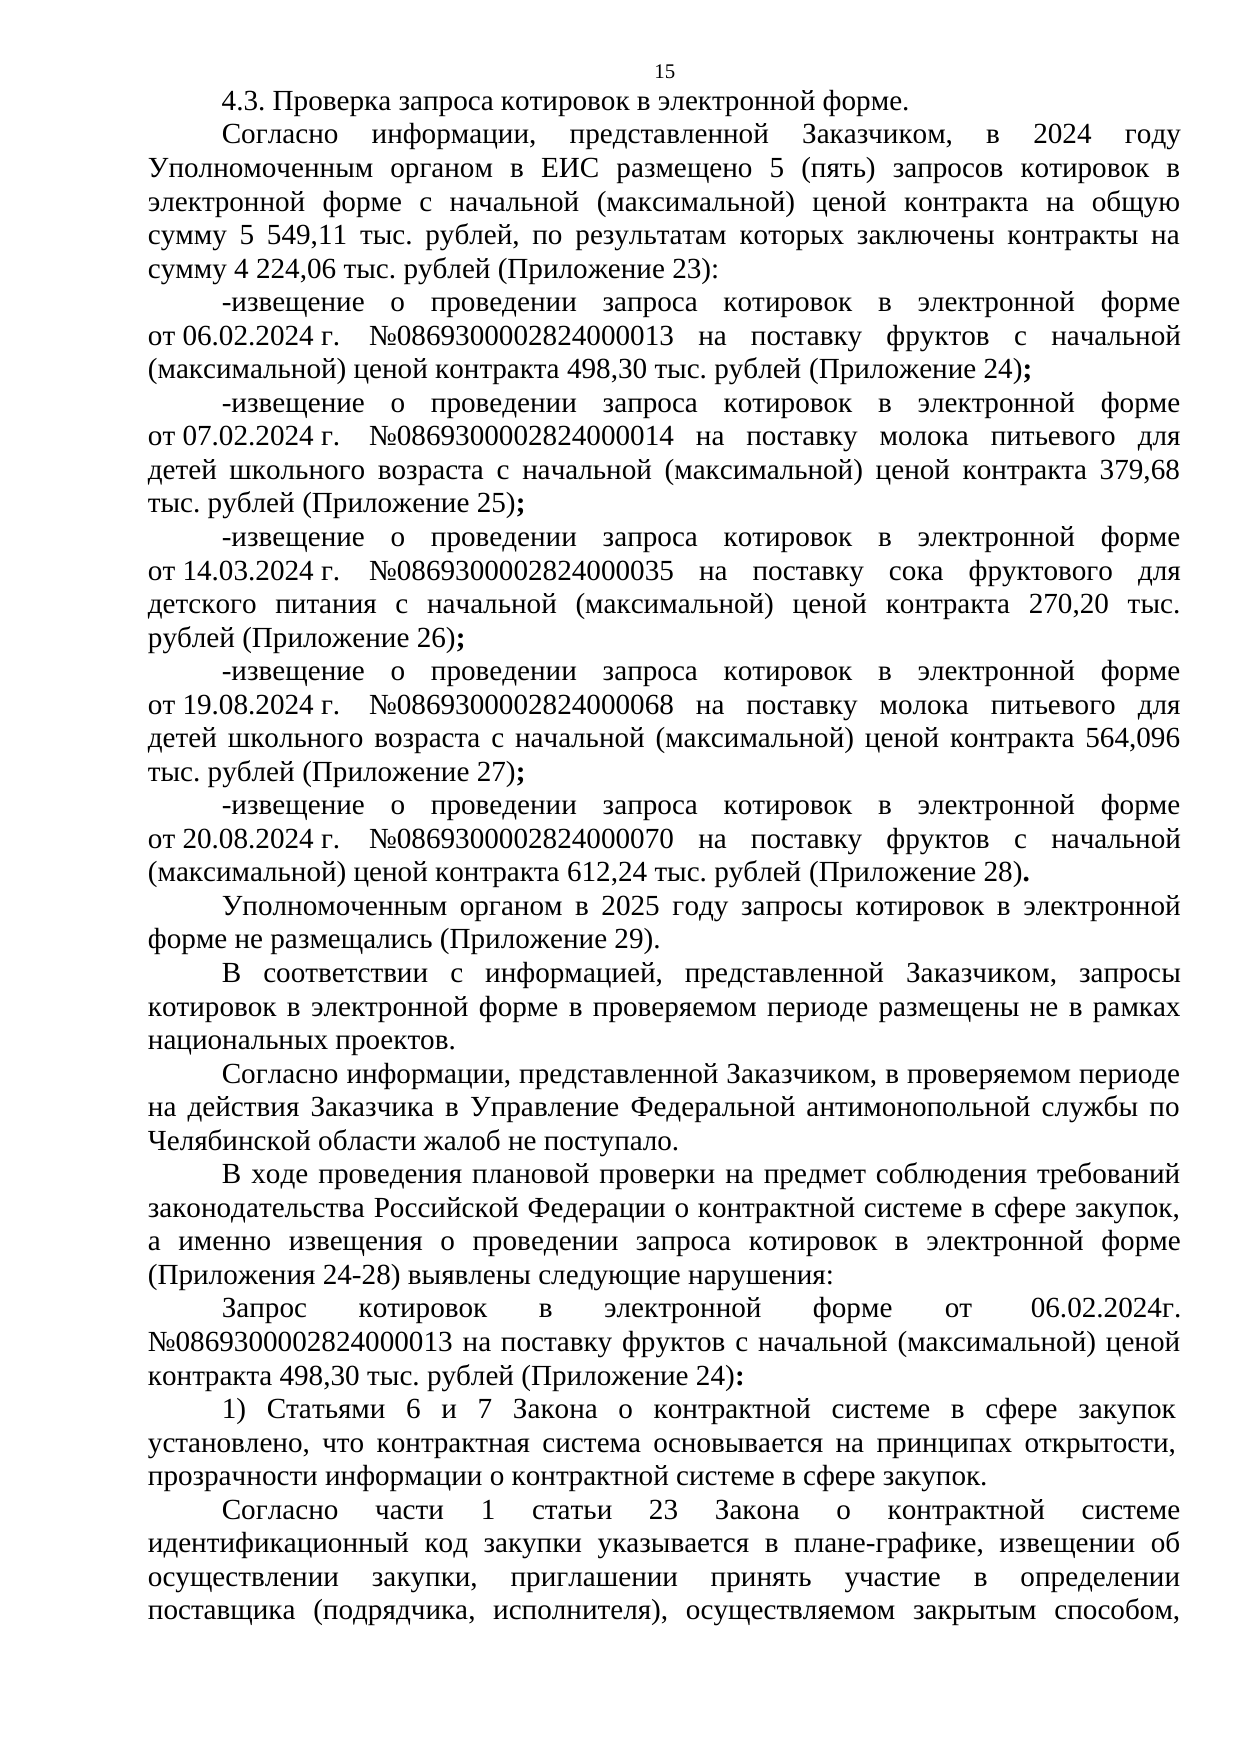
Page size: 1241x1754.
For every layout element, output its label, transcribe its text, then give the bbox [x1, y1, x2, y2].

text Согласно информации, представленной Заказчиком, в проверяемом периоде на действия Заказчика в Управление Федеральной антимонопольной службы по Челябинской области жалоб не поступало. [148, 1056, 1181, 1156]
text В соответствии с информацией, представленной Заказчиком, запросы котировок в электронной форме в проверяемом периоде размещены не в рамках национальных проектов. [148, 955, 1181, 1056]
text Уполномоченным органом в 2025 году запросы котировок в электронной форме не размещались (Приложение 29). [148, 888, 1181, 955]
text 1) Статьями 6 и 7 Закона о контрактной системе в сфере закупок установлено, что контрактная система основывается на принципах открытости, прозрачности информации о контрактной системе в сфере закупок. [148, 1391, 1177, 1492]
text -извещение о проведении запроса котировок в электронной форме от 20.08.2024 г. №0869300002824000070 на поставку фруктов с начальной (максимальной) ценой контракта 612,24 тыс. рублей (Приложение 28). [148, 787, 1181, 888]
text -извещение о проведении запроса котировок в электронной форме от 06.02.2024 г. №0869300002824000013 на поставку фруктов с начальной (максимальной) ценой контракта 498,30 тыс. рублей (Приложение 24); [148, 284, 1181, 385]
text -извещение о проведении запроса котировок в электронной форме от 19.08.2024 г. №0869300002824000068 на поставку молока питьевого для детей школьного возраста с начальной (максимальной) ценой контракта 564,096 тыс. рублей (Приложение 27); [148, 653, 1181, 787]
text 4.3. Проверка запроса котировок в электронной форме. [148, 83, 1181, 117]
text -извещение о проведении запроса котировок в электронной форме от 14.03.2024 г. №0869300002824000035 на поставку сока фруктового для детского питания с начальной (максимальной) ценой контракта 270,20 тыс. рублей (Приложение 26); [148, 519, 1181, 653]
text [148, 1492, 1181, 1626]
text В ходе проведения плановой проверки на предмет соблюдения требований законодательства Российской Федерации о контрактной системе в сфере закупок, а именно извещения о проведении запроса котировок в электронной форме (Приложения 24-28) выявлены следующие нарушения: [148, 1156, 1181, 1291]
text -извещение о проведении запроса котировок в электронной форме от 07.02.2024 г. №0869300002824000014 на поставку молока питьевого для детей школьного возраста с начальной (максимальной) ценой контракта 379,68 тыс. рублей (Приложение 25); [148, 385, 1181, 519]
text Согласно информации, представленной Заказчиком, в 2024 году Уполномоченным органом в ЕИС размещено 5 (пять) запросов котировок в электронной форме с начальной (максимальной) ценой контракта на общую сумму 5 549,11 тыс. рублей, по результатам которых заключены контракты на сумму 4 224,06 тыс. рублей (Приложение 23): [148, 117, 1181, 284]
text Запрос котировок в электронной форме от 06.02.2024г. №0869300002824000013 на поставку фруктов с начальной (максимальной) ценой контракта 498,30 тыс. рублей (Приложение 24): [148, 1291, 1181, 1391]
